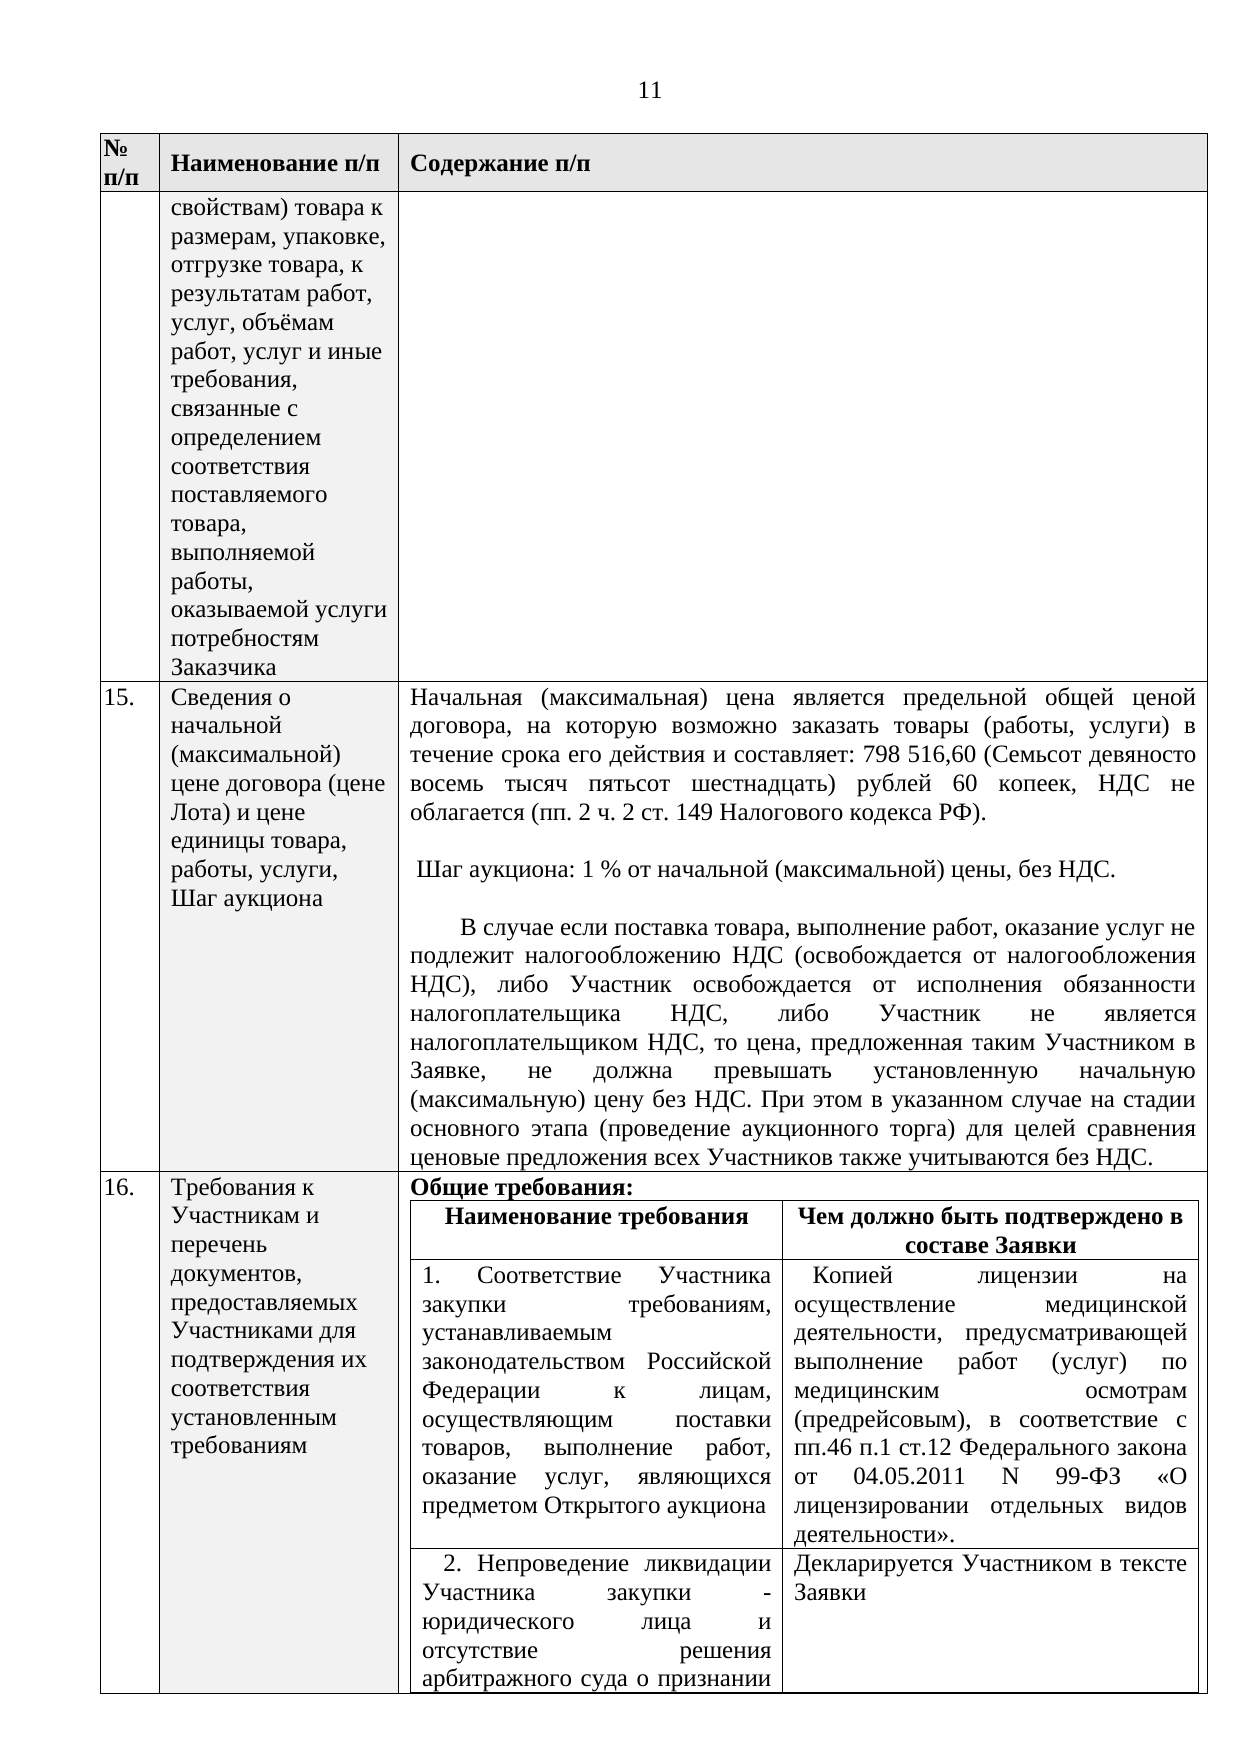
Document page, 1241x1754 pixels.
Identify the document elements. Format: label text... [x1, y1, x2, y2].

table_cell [399, 192, 1207, 681]
table_header Наименование п/п [160, 134, 398, 191]
table_cell Сведения о начальной (максимальной) цене договора (цене Лота) и цене единицы товара, работы, услуги, Шаг аукциона [160, 682, 398, 1171]
table_header Содержание п/п [399, 134, 1207, 191]
table_cell [101, 192, 159, 681]
table_header № п/п [101, 134, 159, 191]
table_cell [101, 1172, 159, 1693]
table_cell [160, 192, 398, 681]
table_cell Начальная (максимальная) цена является предельной общей ценой договора, на которую возможно заказать товары (работы, услуги) в течение срока его действия и составляет: 798 516,60 (Семьсот девяносто восемь тысяч пятьсот шестнадцать) рублей 60 копеек, НДС не облагается (пп. 2 ч. 2 ст. 149 Налогового кодекса РФ). Шаг аукциона: 1 % от начальной (максимальной) цены, без НДС. В случае если поставка товара, выполнение работ, оказание услуг не подлежит налогообложению НДС (освобождается от налогообложения НДС), либо Участник освобождается от исполнения обязанности налогоплательщика НДС, либо Участник не является налогоплательщиком НДС, то цена, предложенная таким Участником в Заявке, не должна превышать установленную начальную (максимальную) цену без НДС. При этом в указанном случае на стадии основного этапа (проведение аукционного торга) для целей сравнения ценовые предложения всех Участников также учитываются без НДС. [399, 682, 1207, 1171]
table_cell [101, 682, 159, 1171]
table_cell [160, 1172, 398, 1693]
